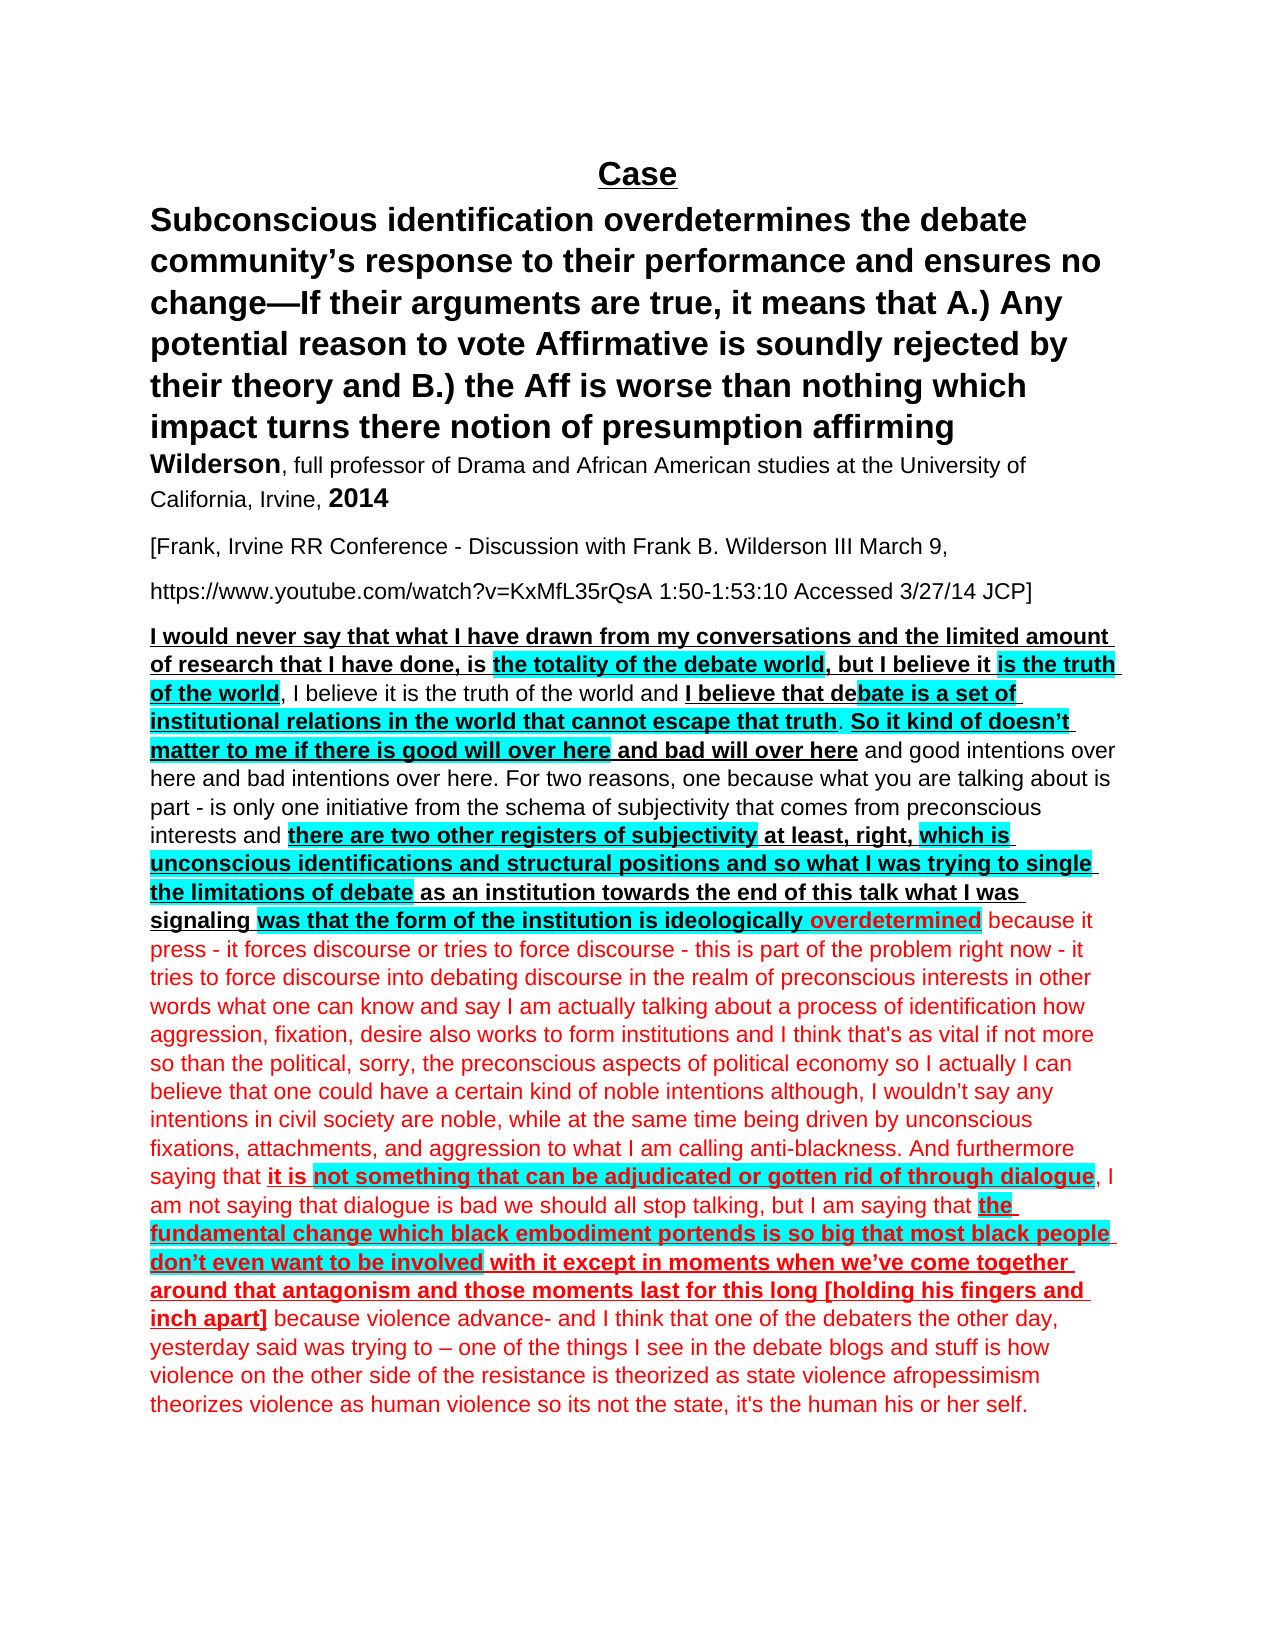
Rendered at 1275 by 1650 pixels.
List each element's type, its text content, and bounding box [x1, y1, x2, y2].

text [Frank, Irvine RR Conference - Discussion with Frank B. Wilderson III March 9, [150, 533, 1125, 559]
text https://www.youtube.com/watch?v=KxMfL35rQsA 1:50-1:53:10 Accessed 3/27/14 JCP] [150, 578, 1125, 604]
subtitle Case [150, 154, 1125, 193]
text Wilderson, full professor of Drama and African American studies at the University of California, Irvine, 2014 [150, 448, 1125, 513]
text I would never say that what I have drawn from my conversations and the limited amount of research that I have done, is the totality of the debate world, but I believe it is the truth of the world, I believe it is the truth of the world and I believe that debate is a set of institutional relations in the world that cannot escape that truth. So it kind of doesn’t matter to me if there is good will over here and bad will over here and good intentions over here and bad intentions over here. For two reasons, one because what you are talking about is part - is only one initiative from the schema of subjectivity that comes from preconscious interests and there are two other registers of subjectivity at least, right, which is unconscious identifications and structural positions and so what I was trying to single the limitations of debate as an institution towards the end of this talk what I was signaling was that the form of the institution is ideologically overdetermined because it press - it forces discourse or tries to force discourse - this is part of the problem right now - it tries to force discourse into debating discourse in the realm of preconscious interests in other words what one can know and say I am actually talking about a process of identification how aggression, fixation, desire also works to form institutions and I think that's as vital if not more so than the political, sorry, the preconscious aspects of political economy so I actually I can believe that one could have a certain kind of noble intentions although, I wouldn’t say any intentions in civil society are noble, while at the same time being driven by unconscious fixations, attachments, and aggression to what I am calling anti-blackness. And furthermore saying that it is not something that can be adjudicated or gotten rid of through dialogue, I am not saying that dialogue is bad we should all stop talking, but I am saying that the fundamental change which black embodiment portends is so big that most black people don’t even want to be involved with it except in moments when we’ve come together around that antagonism and those moments last for this long [holding his fingers and inch apart] because violence advance- and I think that one of the debaters the other day, yesterday said was trying to – one of the things I see in the debate blogs and stuff is how violence on the other side of the resistance is theorized as state violence afropessimism theorizes violence as human violence so its not the state, it's the human his or her self. [150, 623, 1125, 1417]
subtitle Subconscious identification overdetermines the debate community’s response to their performance and ensures no change—If their arguments are true, it means that A.) Any potential reason to vote Affirmative is soundly rejected by their theory and B.) the Aff is worse than nothing which impact turns there notion of presumption affirming [150, 200, 1125, 446]
